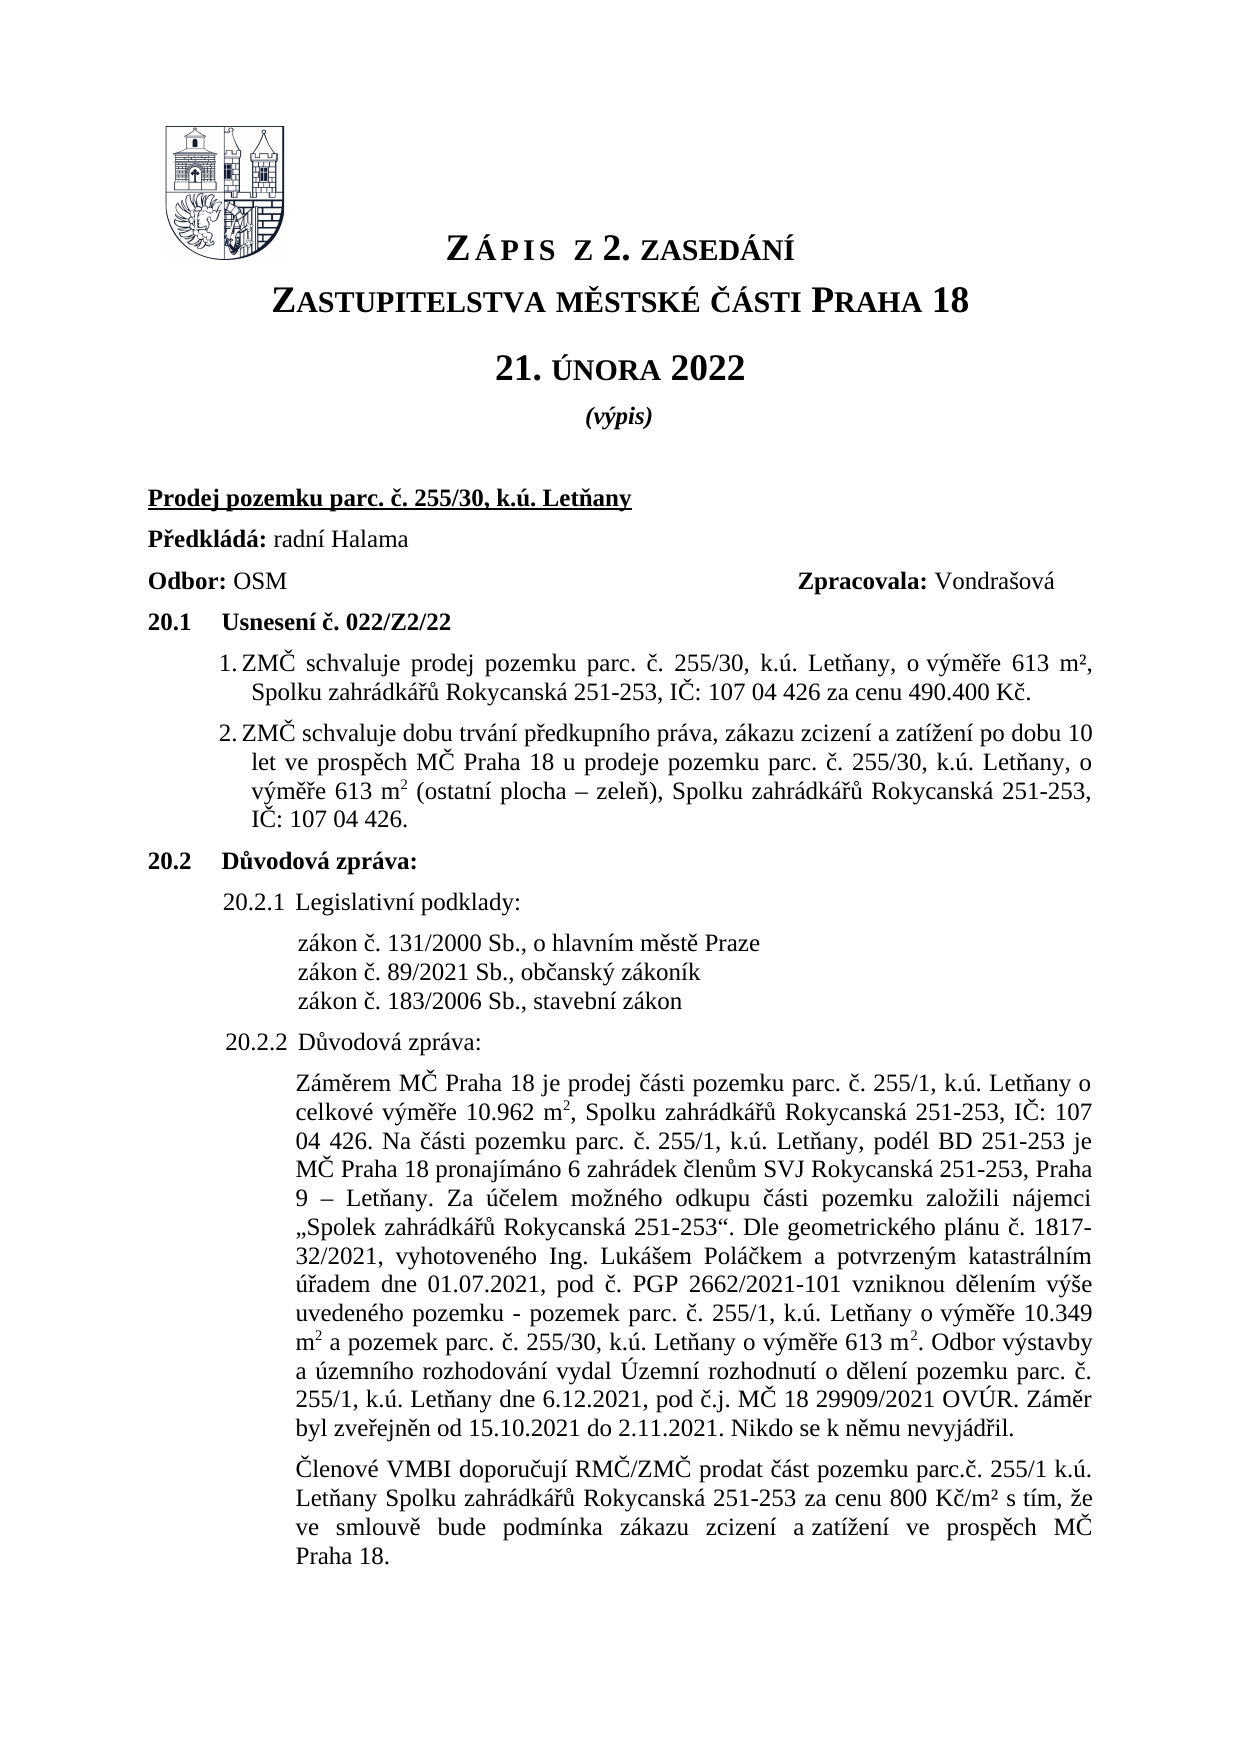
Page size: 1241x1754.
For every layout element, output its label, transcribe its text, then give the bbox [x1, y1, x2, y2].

text 20.2.2 Důvodová zpráva: [225, 1027, 1093, 1056]
text 20.1 Usnesení č. 022/Z2/22 [148, 607, 1093, 636]
text 20.2.1 Legislativní podklady: [223, 887, 1093, 916]
subtitle Zastupitelstva městské části Praha 18 [148, 277, 1093, 320]
text (výpis) [148, 401, 1093, 429]
text zákon č. 89/2021 Sb., občanský zákoník [298, 957, 1093, 986]
text zákon č. 183/2006 Sb., stavební zákon [298, 986, 1093, 1014]
subtitle Předkládá: radní Halama [148, 524, 1093, 553]
subtitle 21. února 2022 [148, 345, 1093, 388]
picture [165, 126, 285, 260]
list ZMČ schvaluje dobu trvání předkupního práva, zákazu zcizení a zatížení po dobu 10 let ve prospěch MČ Praha 18 u prodeje pozemku parc. č. 255/30, k.ú. Letňany, o výměře 613 m2 (ostatní plocha – zeleň), Spolku zahrádkářů Rokycanská 251-253, IČ: 107 04 426. [219, 718, 1093, 833]
subtitle Prodej pozemku parc. č. 255/30, k.ú. Letňany [148, 483, 1093, 512]
list ZMČ schvaluje prodej pozemku parc. č. 255/30, k.ú. Letňany, o výměře 613 m², Spolku zahrádkářů Rokycanská 251-253, IČ: 107 04 426 za cenu 490.400 Kč. [219, 648, 1093, 706]
text Členové VMBI doporučují RMČ/ZMČ prodat část pozemku parc.č. 255/1 k.ú. Letňany Spolku zahrádkářů Rokycanská 251-253 za cenu 800 Kč/m² s tím, že ve smlouvě bude podmínka zákazu zcizení a zatížení ve prospěch MČ Praha 18. [295, 1454, 1093, 1569]
text Odbor: OSM Zpracovala: Vondrašová [148, 566, 1093, 594]
subtitle Zápis z 2. zasedání [302, 226, 1093, 269]
text Záměrem MČ Praha 18 je prodej části pozemku parc. č. 255/1, k.ú. Letňany o celkové výměře 10.962 m2, Spolku zahrádkářů Rokycanská 251-253, IČ: 107 04 426. Na části pozemku parc. č. 255/1, k.ú. Letňany, podél BD 251-253 je MČ Praha 18 pronajímáno 6 zahrádek členům SVJ Rokycanská 251-253, Praha 9 – Letňany. Za účelem možného odkupu části pozemku založili nájemci „Spolek zahrádkářů Rokycanská 251-253“. Dle geometrického plánu č. 1817-32/2021, vyhotoveného Ing. Lukášem Poláčkem a potvrzeným katastrálním úřadem dne 01.07.2021, pod č. PGP 2662/2021-101 vzniknou dělením výše uvedeného pozemku - pozemek parc. č. 255/1, k.ú. Letňany o výměře 10.349 m2 a pozemek parc. č. 255/30, k.ú. Letňany o výměře 613 m2. Odbor výstavby a územního rozhodování vydal Územní rozhodnutí o dělení pozemku parc. č. 255/1, k.ú. Letňany dne 6.12.2021, pod č.j. MČ 18 29909/2021 OVÚR. Záměr byl zveřejněn od 15.10.2021 do 2.11.2021. Nikdo se k němu nevyjádřil. [295, 1068, 1093, 1442]
text zákon č. 131/2000 Sb., o hlavním městě Praze [298, 928, 1093, 957]
text 20.2 Důvodová zpráva: [148, 846, 1093, 874]
